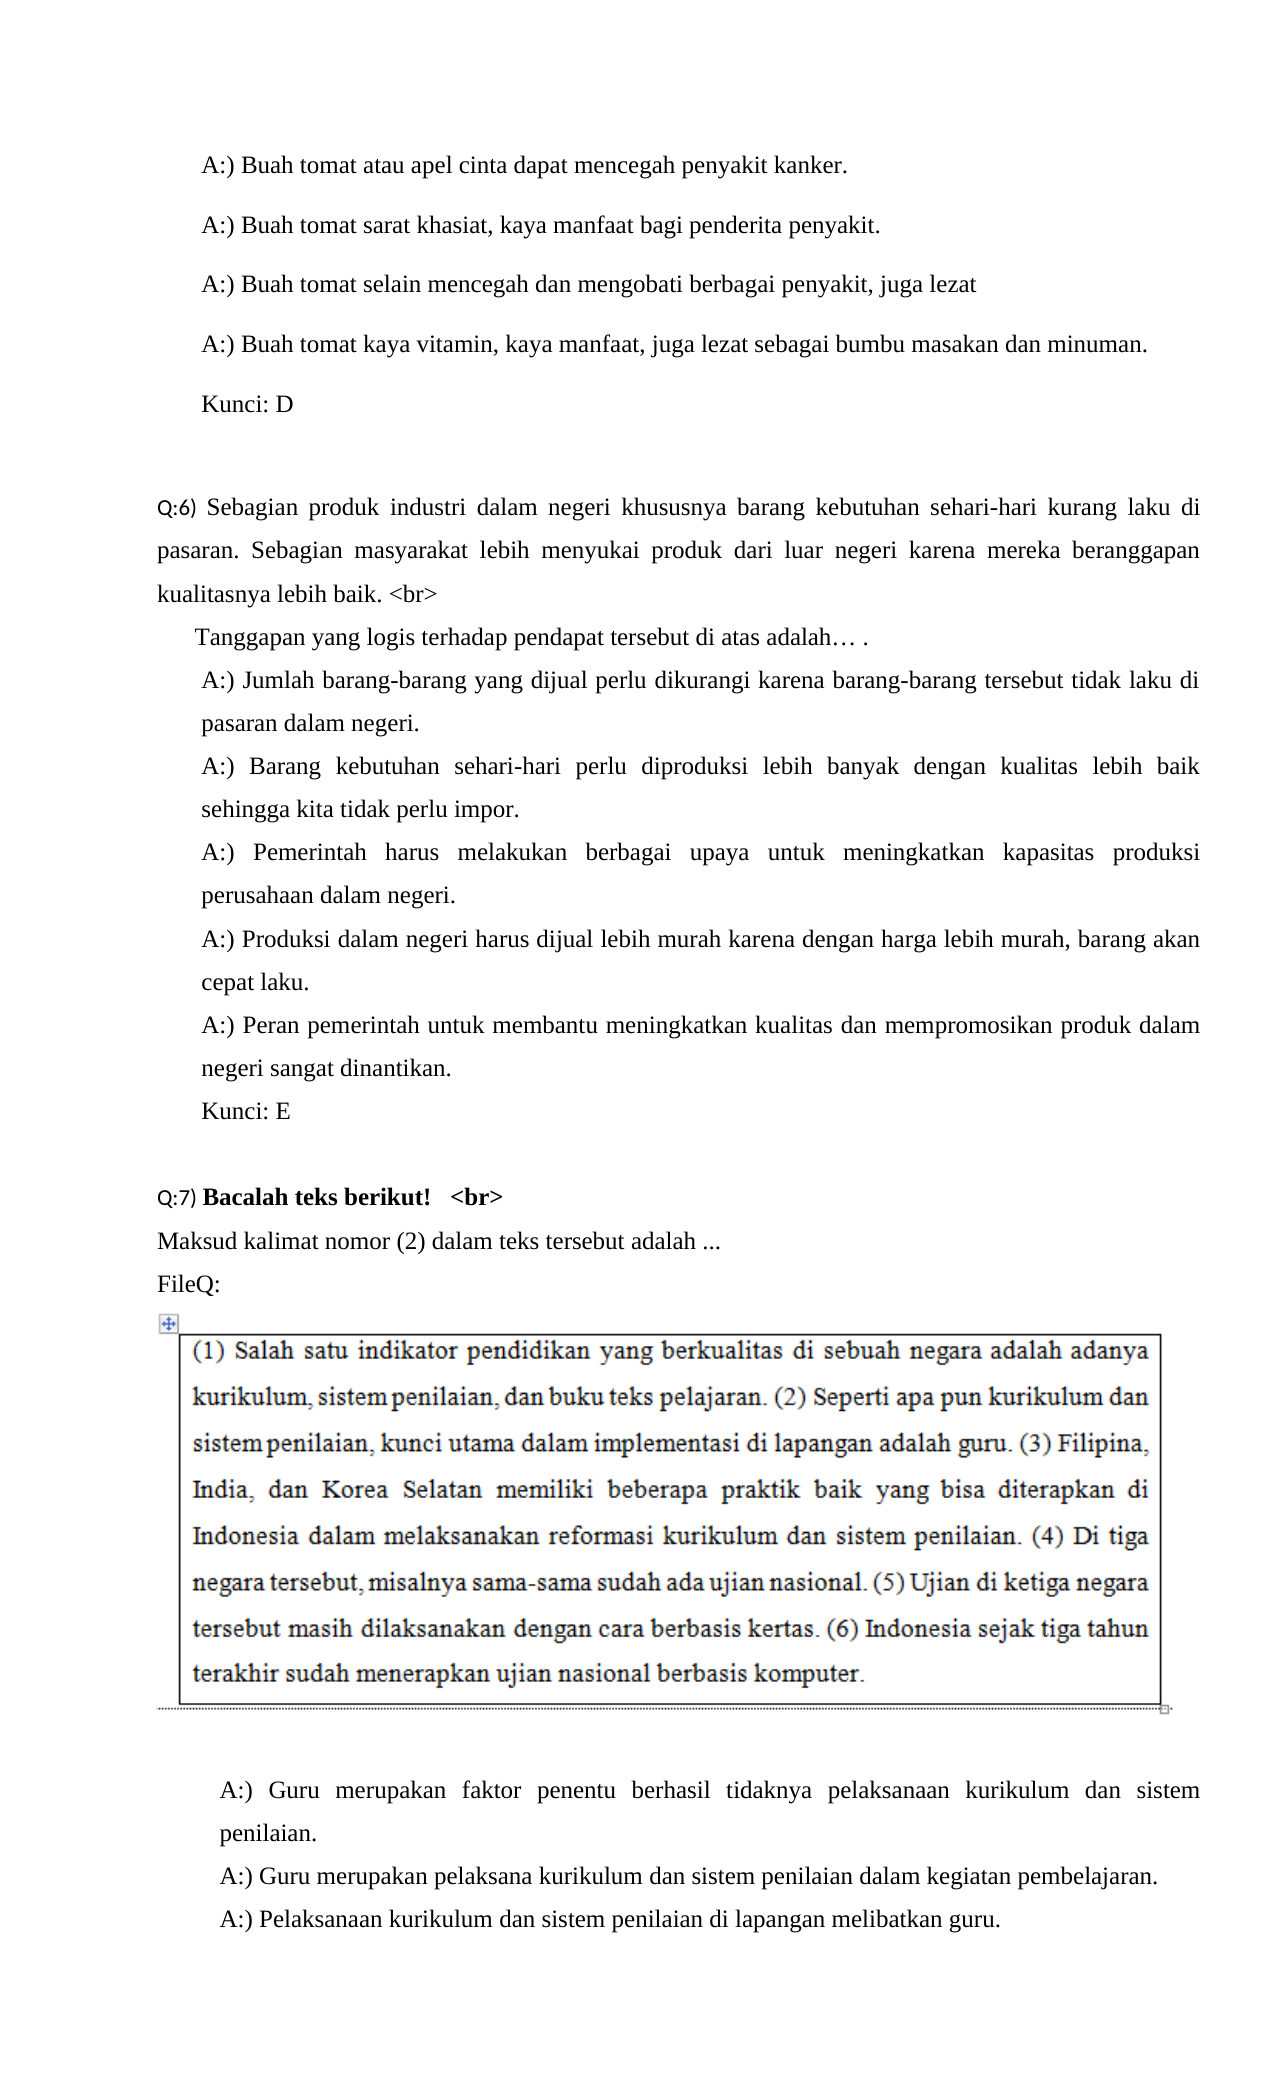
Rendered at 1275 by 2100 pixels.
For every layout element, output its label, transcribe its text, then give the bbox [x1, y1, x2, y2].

text A:) Buah tomat selain mencegah dan mengobati berbagai penyakit, juga lezat [201, 269, 1201, 298]
text Tanggapan yang logis terhadap pendapat tersebut di atas adalah… . [194, 622, 1201, 651]
text A:) Buah tomat sarat khasiat, kaya manfaat bagi penderita penyakit. [241, 210, 1201, 238]
text Q:6) Sebagian produk industri dalam negeri khususnya barang kebutuhan sehari-hari kurang laku di pasaran. Sebagian masyarakat lebih menyukai produk dari luar negeri karena mereka beranggapan kualitasnya lebih baik. <br> [157, 492, 1201, 607]
text A:) Jumlah barang-barang yang dijual perlu dikurangi karena barang-barang tersebut tidak laku di pasaran dalam negeri. [201, 665, 1201, 737]
text Q:7) Bacalah teks berikut! <br> [157, 1182, 1201, 1211]
text A:) Barang kebutuhan sehari-hari perlu diproduksi lebih banyak dengan kualitas lebih baik sehingga kita tidak perlu impor. [201, 751, 1201, 823]
text A:) Pemerintah harus melakukan berbagai upaya untuk meningkatkan kapasitas produksi perusahaan dalam negeri. [201, 837, 1201, 909]
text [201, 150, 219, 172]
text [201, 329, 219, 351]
text Kunci: E [201, 1096, 1201, 1125]
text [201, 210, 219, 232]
text A:) Produksi dalam negeri harus dijual lebih murah karena dengan harga lebih murah, barang akan cepat laku. [201, 924, 1201, 996]
text A:) Buah tomat atau apel cinta dapat mencegah penyakit kanker. [241, 150, 1201, 179]
text Kunci: D [201, 389, 1201, 418]
picture [156, 1311, 1174, 1719]
text A:) Peran pemerintah untuk membantu meningkatkan kualitas dan mempromosikan produk dalam negeri sangat dinantikan. [201, 1010, 1201, 1082]
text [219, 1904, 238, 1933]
text A:) Guru merupakan pelaksana kurikulum dan sistem penilaian dalam kegiatan pembelajaran. [259, 1861, 1201, 1890]
text Maksud kalimat nomor (2) dalam teks tersebut adalah ... [157, 1226, 1201, 1255]
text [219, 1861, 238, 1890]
text A:) Pelaksanaan kurikulum dan sistem penilaian di lapangan melibatkan guru. [259, 1904, 1201, 1933]
text A:) Buah tomat kaya vitamin, kaya manfaat, juga lezat sebagai bumbu masakan dan minuman. [241, 329, 1201, 358]
text A:) Guru merupakan faktor penentu berhasil tidaknya pelaksanaan kurikulum dan sistem penilaian. [219, 1775, 1201, 1847]
